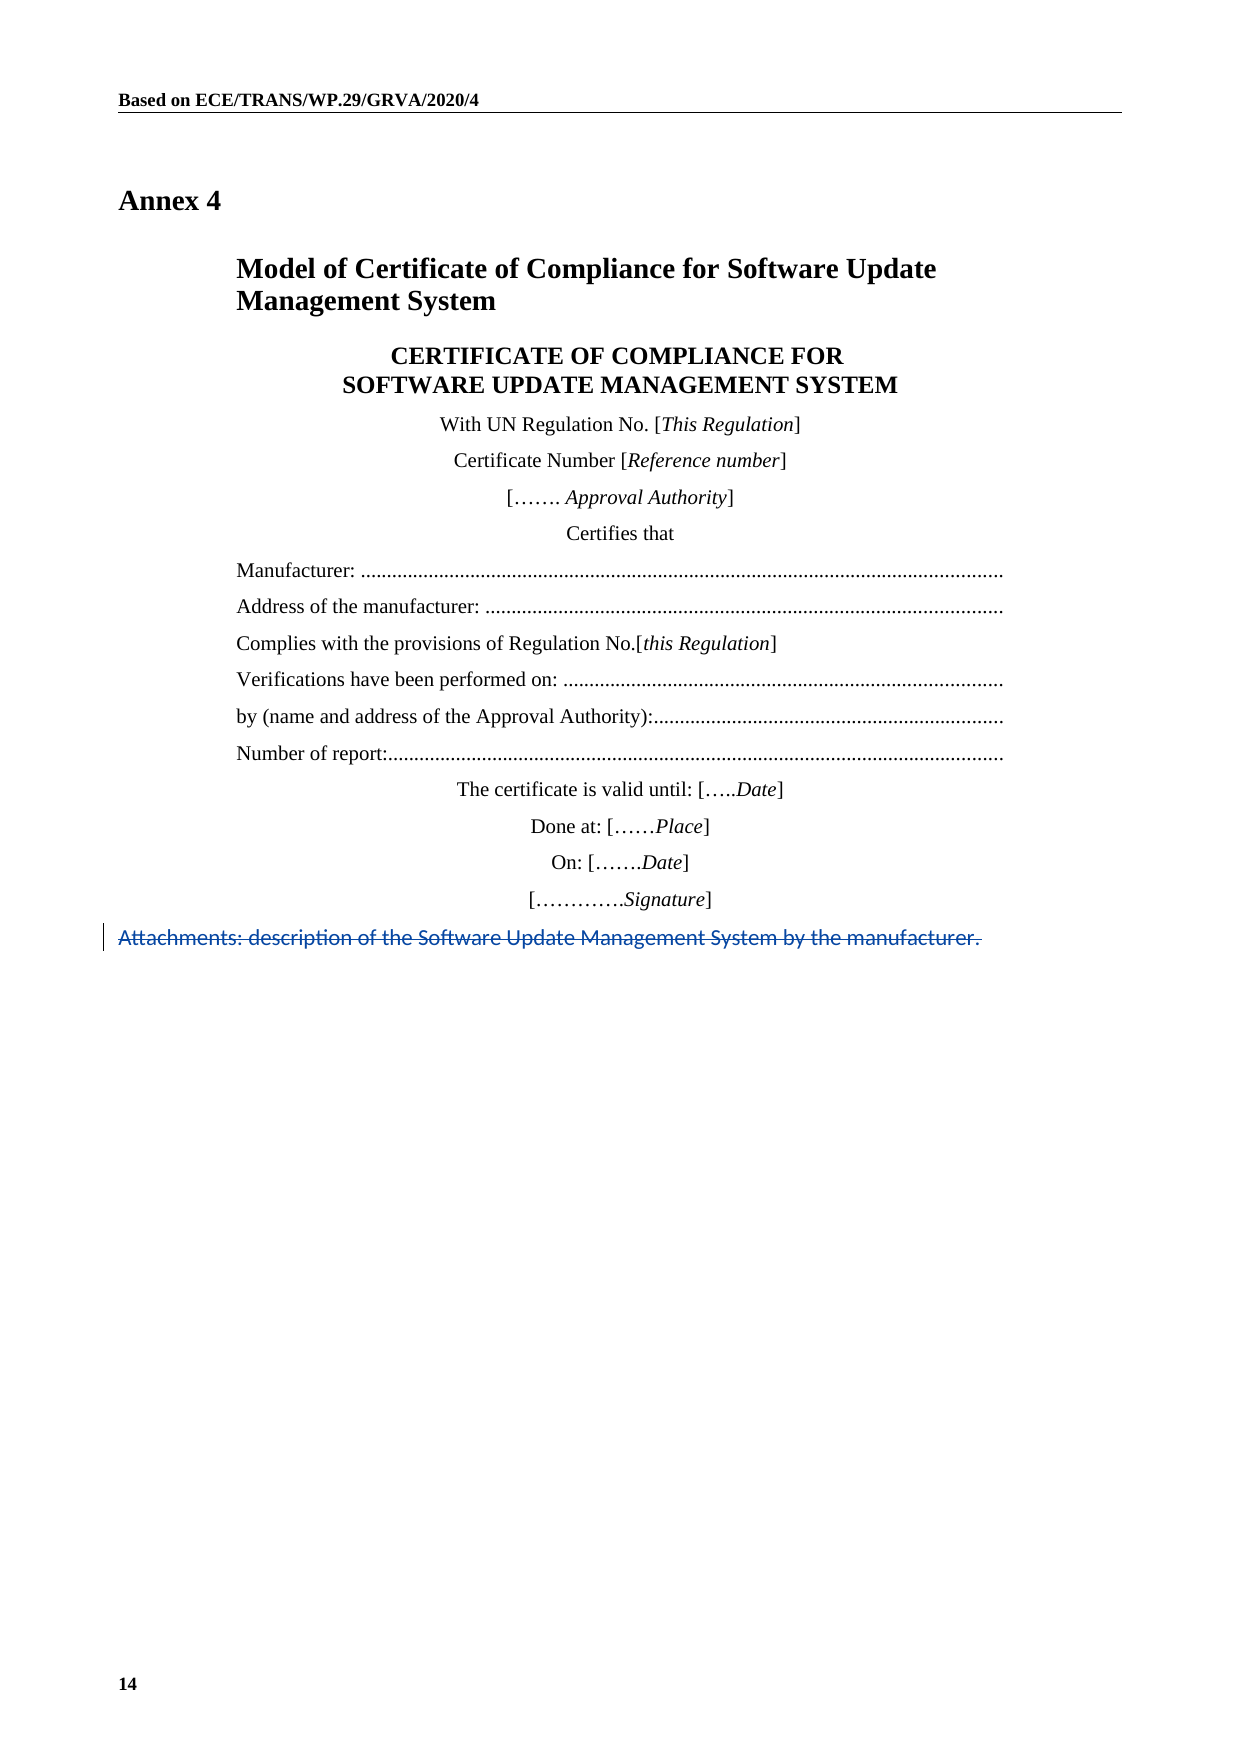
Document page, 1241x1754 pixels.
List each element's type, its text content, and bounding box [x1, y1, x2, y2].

text [………….Signature] [236, 887, 1004, 911]
text Manufacturer: [236, 558, 1004, 582]
text Annex 4 [118, 185, 1004, 216]
text Verifications have been performed on: [236, 667, 1004, 691]
text Complies with the provisions of Regulation No.[this Regulation] [236, 631, 1004, 655]
text On: […….Date] [236, 850, 1004, 874]
text With UN Regulation No. [This Regulation] [236, 411, 1004, 436]
text [……. Approval Authority] [236, 484, 1004, 509]
text Certifies that [236, 521, 1004, 545]
text Model of Certificate of Compliance for Software Update Management System [118, 254, 1004, 316]
text The certificate is valid until: […..Date] [236, 777, 1004, 801]
text Address of the manufacturer: [236, 594, 1004, 618]
text CERTIFICATE OF COMPLIANCE FOR SOFTWARE UPDATE MANAGEMENT SYSTEM [236, 341, 1004, 399]
text Done at: [……Place] [236, 814, 1004, 838]
text Certificate Number [Reference number] [236, 448, 1004, 472]
text by (name and address of the Approval Authority): [236, 704, 1004, 728]
text Number of report: [236, 741, 1004, 764]
